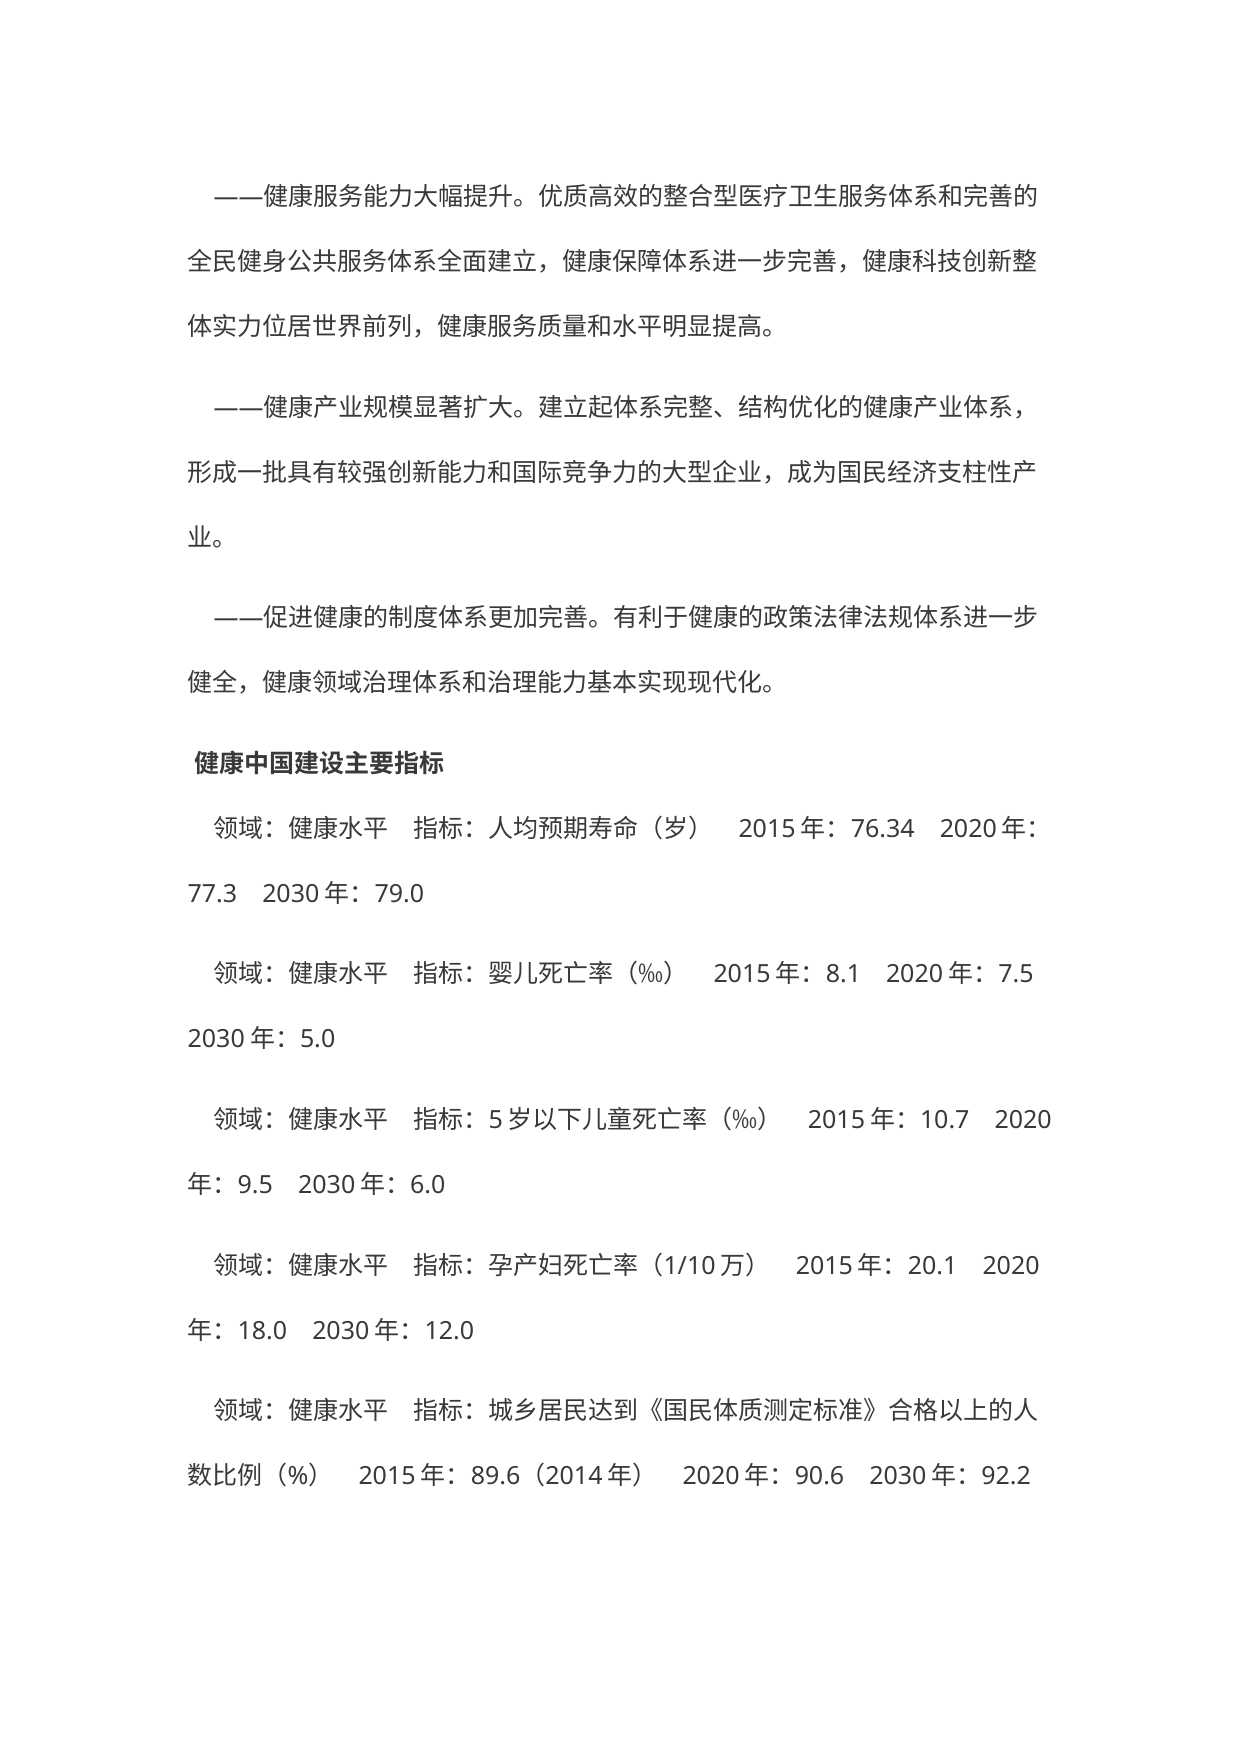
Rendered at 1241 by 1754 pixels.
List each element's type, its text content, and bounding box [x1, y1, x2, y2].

text ——促进健康的制度体系更加完善。有利于健康的政策法律法规体系进一步健全，健康领域治理体系和治理能力基本实现现代化。 [187, 583, 1053, 713]
text ——健康服务能力大幅提升。优质高效的整合型医疗卫生服务体系和完善的全民健身公共服务体系全面建立，健康保障体系进一步完善，健康科技创新整体实力位居世界前列，健康服务质量和水平明显提高。 [187, 162, 1053, 357]
text 领域：健康水平 指标：5岁以下儿童死亡率（‰） 2015年：10.7 2020年：9.5 2030年：6.0 [187, 1085, 1053, 1215]
text 健康中国建设主要指标 [187, 729, 1053, 794]
text ——健康产业规模显著扩大。建立起体系完整、结构优化的健康产业体系，形成一批具有较强创新能力和国际竞争力的大型企业，成为国民经济支柱性产业。 [187, 373, 1053, 568]
text 领域：健康水平 指标：城乡居民达到《国民体质测定标准》合格以上的人数比例（%） 2015年：89.6（2014年） 2020年：90.6 2030年：92.2 [187, 1376, 1053, 1506]
text 领域：健康水平 指标：孕产妇死亡率（1/10万） 2015年：20.1 2020年：18.0 2030年：12.0 [187, 1231, 1053, 1361]
text 领域：健康水平 指标：人均预期寿命（岁） 2015年：76.34 2020年：77.3 2030年：79.0 [187, 794, 1053, 924]
text 领域：健康水平 指标：婴儿死亡率（‰） 2015年：8.1 2020年：7.5 2030年：5.0 [187, 939, 1053, 1069]
